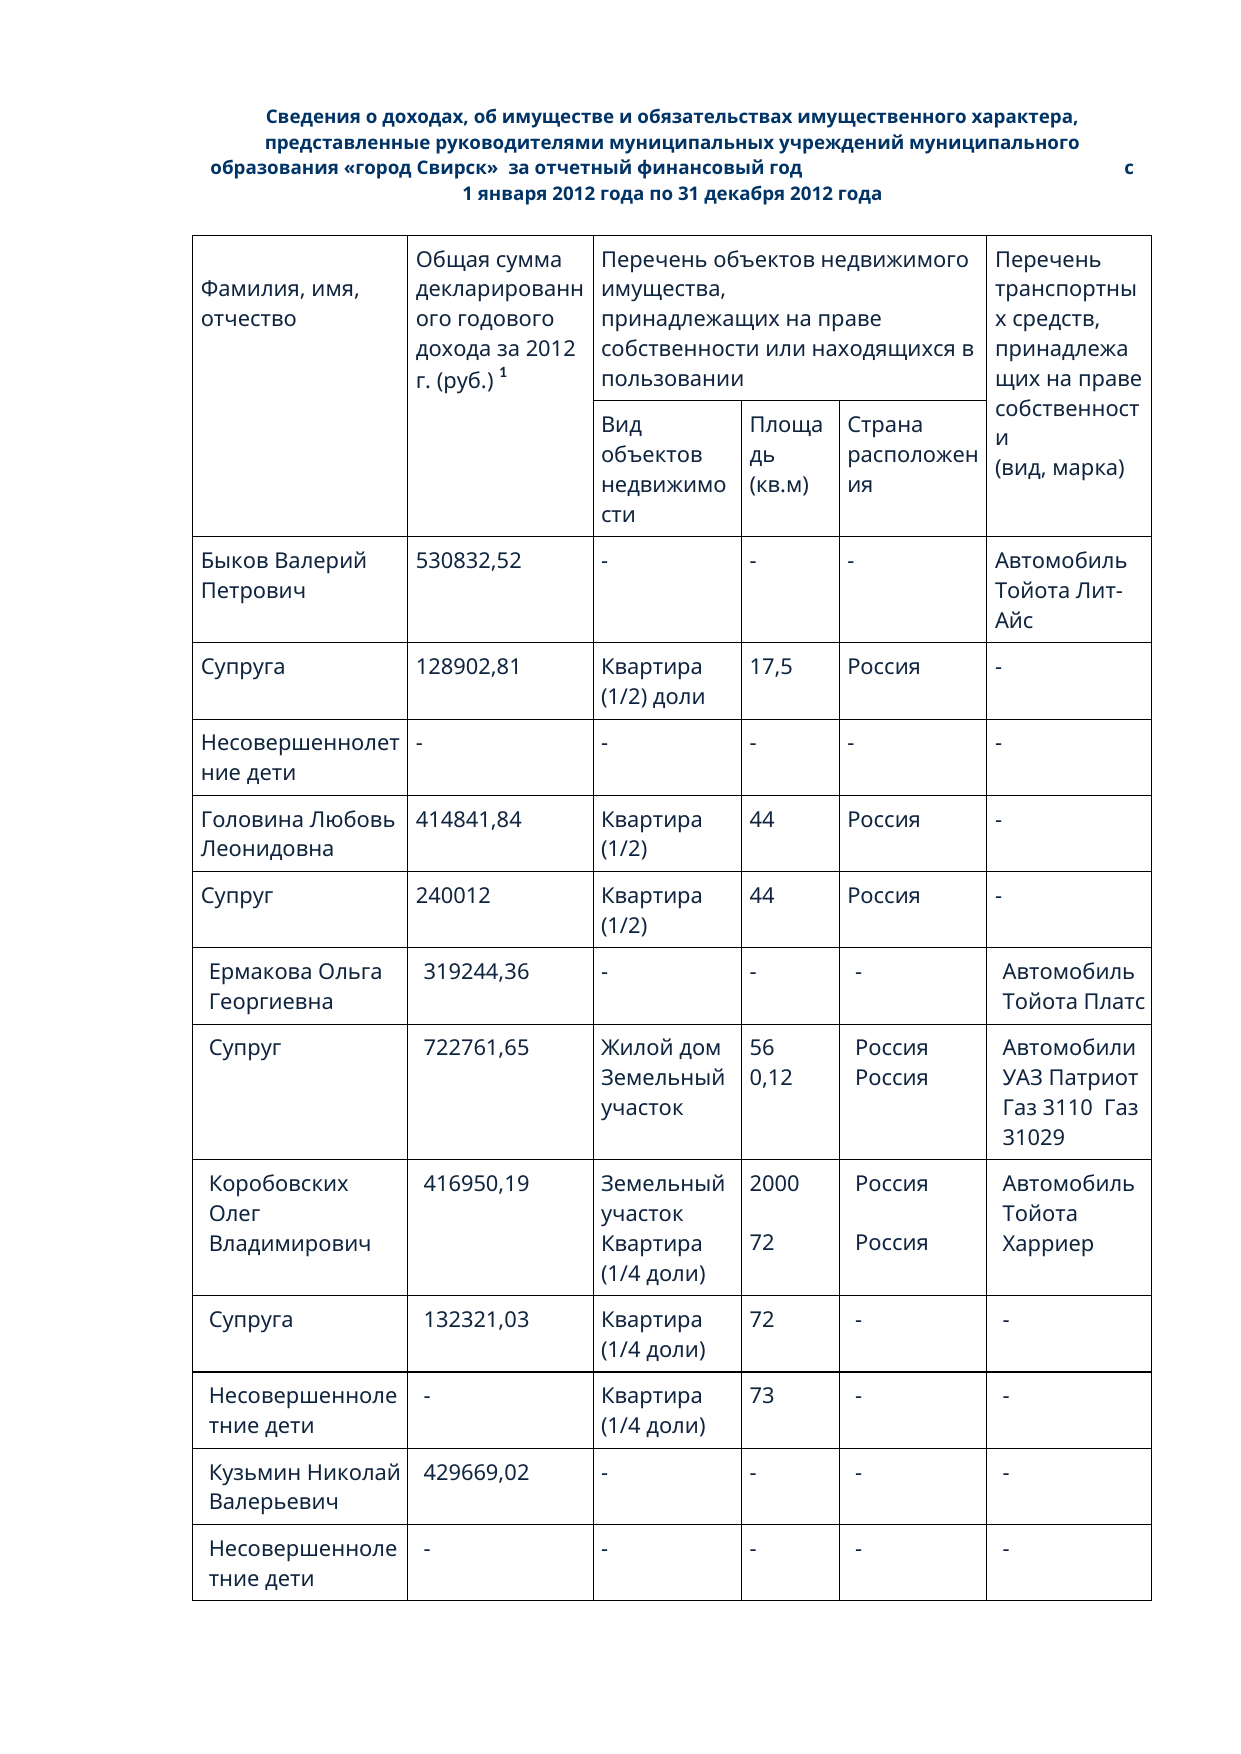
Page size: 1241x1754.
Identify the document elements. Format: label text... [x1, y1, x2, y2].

table_cell Головина Любовь Леонидовна [193, 796, 407, 871]
table_cell - [987, 1296, 1151, 1371]
table_cell Россия Россия [840, 1160, 986, 1295]
table_cell - [987, 796, 1151, 871]
table_cell Супруг [193, 872, 407, 947]
table_cell Россия Россия [840, 1025, 986, 1159]
table_cell 132321,03 [408, 1296, 593, 1371]
table_cell 17,5 [742, 643, 839, 718]
table_cell - [987, 872, 1151, 947]
table_cell Супруга [193, 643, 407, 718]
table_cell 722761,65 [408, 1025, 593, 1159]
table_cell Ермакова Ольга Георгиевна [193, 948, 407, 1023]
table_cell - [840, 1449, 986, 1524]
table_cell - [987, 643, 1151, 718]
table_cell Несовершеннолетние дети [193, 1373, 407, 1448]
table_cell Площадь (кв.м) [742, 401, 839, 536]
table_cell Квартира (1/4 доли) [594, 1296, 741, 1371]
table_cell Земельный участок Квартира (1/4 доли) [594, 1160, 741, 1295]
table_cell Кузьмин Николай Валерьевич [193, 1449, 407, 1524]
table_cell - [987, 1525, 1151, 1600]
table_cell Квартира (1/4 доли) [594, 1373, 741, 1448]
table_cell Автомобиль Тойота Платс [987, 948, 1151, 1023]
table_cell - [840, 1373, 986, 1448]
table_cell - [594, 1449, 741, 1524]
table_cell Автомобиль Тойота Лит-Айс [987, 537, 1151, 642]
table_cell Квартира (1/2) [594, 872, 741, 947]
table_cell 2000 72 [742, 1160, 839, 1295]
table_cell Супруга [193, 1296, 407, 1371]
table_cell Жилой дом Земельный участок [594, 1025, 741, 1159]
table_cell Несовершеннолетние дети [193, 1525, 407, 1600]
table_cell - [742, 720, 839, 795]
table_cell 416950,19 [408, 1160, 593, 1295]
table_cell Россия [840, 643, 986, 718]
table_cell - [840, 1296, 986, 1371]
table_cell - [408, 1373, 593, 1448]
table_cell Автомобили УАЗ Патриот Газ 3110 Газ 31029 [987, 1025, 1151, 1159]
table_cell Квартира (1/2) доли [594, 643, 741, 718]
table_cell 530832,52 [408, 537, 593, 642]
table_cell - [987, 720, 1151, 795]
table_cell - [594, 1525, 741, 1600]
table_cell - [840, 537, 986, 642]
table_cell - [594, 537, 741, 642]
table_cell 73 [742, 1373, 839, 1448]
table_cell Быков Валерий Петрович [193, 537, 407, 642]
table_header Перечень объектов недвижимого имущества, принадлежащих на праве собственности или находящихся в пользовании [594, 236, 986, 400]
table_cell Страна расположения [840, 401, 986, 536]
table_cell 429669,02 [408, 1449, 593, 1524]
table_cell Несовершеннолетние дети [193, 720, 407, 795]
table_cell - [408, 720, 593, 795]
table_cell Супруг [193, 1025, 407, 1159]
table_cell - [742, 1525, 839, 1600]
table_cell 44 [742, 872, 839, 947]
table_cell - [742, 948, 839, 1023]
table_cell 414841,84 [408, 796, 593, 871]
text Сведения о доходах, об имуществе и обязательствах имущественного характера, представленные руководителями муниципальных учреждений муниципального образования «город Свирск» за отчетный финансовый год с 1 января 2012 года по 31 декабря 2012 года [208, 103, 1136, 206]
table_cell 56 0,12 [742, 1025, 839, 1159]
table_cell - [987, 1449, 1151, 1524]
table_cell - [742, 537, 839, 642]
table_cell Россия [840, 872, 986, 947]
table_cell Квартира (1/2) [594, 796, 741, 871]
table_cell 72 [742, 1296, 839, 1371]
table_cell - [840, 1525, 986, 1600]
table_cell - [742, 1449, 839, 1524]
table_header Перечень транспортных средств, принадлежащих на праве собственности (вид, марка) [987, 236, 1151, 536]
table_cell Россия [840, 796, 986, 871]
table_cell 128902,81 [408, 643, 593, 718]
table_header Фамилия, имя, отчество [193, 236, 407, 536]
table_cell - [408, 1525, 593, 1600]
table_cell - [594, 948, 741, 1023]
table_cell - [840, 948, 986, 1023]
table_cell 240012 [408, 872, 593, 947]
table_cell Автомобиль Тойота Харриер [987, 1160, 1151, 1295]
table_cell Вид объектов недвижимости [594, 401, 741, 536]
table_cell - [987, 1373, 1151, 1448]
table_cell - [594, 720, 741, 795]
table_cell - [840, 720, 986, 795]
table_header Общая сумма декларированного годового дохода за 2012 г. (руб.) 1 [408, 236, 593, 536]
table_cell 319244,36 [408, 948, 593, 1023]
table_cell Коробовских Олег Владимирович [193, 1160, 407, 1295]
table_cell 44 [742, 796, 839, 871]
